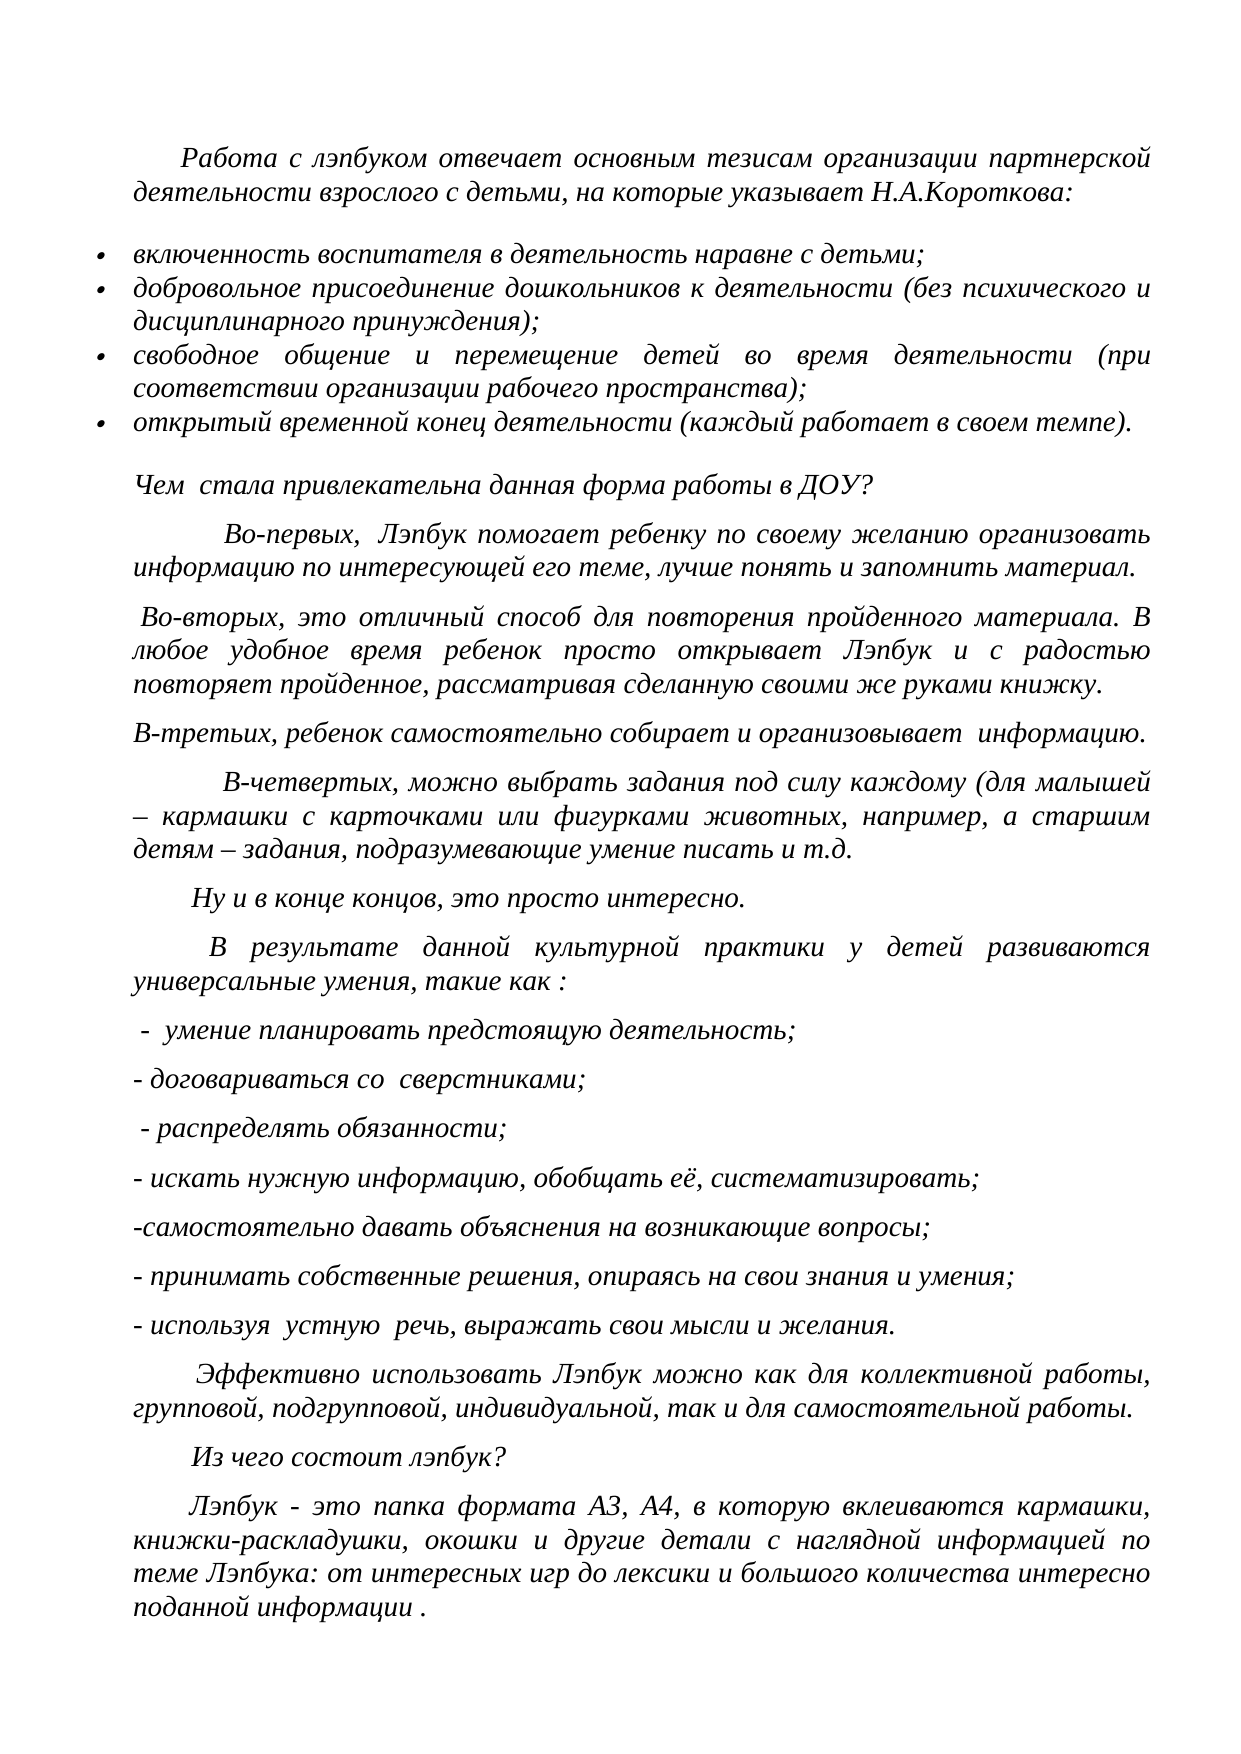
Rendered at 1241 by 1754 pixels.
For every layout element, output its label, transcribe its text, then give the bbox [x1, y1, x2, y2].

text - используя устную речь, выражать свои мысли и желания. [133, 1307, 1152, 1341]
list включенность воспитателя в деятельность наравне с детьми; [95, 236, 1152, 270]
text Ну и в конце концов, это просто интересно. [133, 880, 1152, 914]
text Лэпбук - это папка формата А3, А4, в которую вклеиваются кармашки, книжки-раскладушки, окошки и другие детали с наглядной информацией по теме Лэпбука: от интересных игр до лексики и большого количества интересно поданной информации . [133, 1488, 1152, 1622]
text Из чего состоит лэпбук? [133, 1439, 1152, 1473]
list открытый временной конец деятельности (каждый работает в своем темпе). [95, 404, 1152, 438]
list свободное общение и перемещение детей во время деятельности (при соответствии организации рабочего пространства); [95, 337, 1152, 404]
text -самостоятельно давать объяснения на возникающие вопросы; [133, 1209, 1152, 1242]
text - распределять обязанности; [133, 1111, 1152, 1144]
text В результате данной культурной практики у детей развиваются универсальные умения, такие как : [133, 929, 1152, 997]
text Во-вторых, это отличный способ для повторения пройденного материала. В любое удобное время ребенок просто открывает Лэпбук и с радостью повторяет пройденное, рассматривая сделанную своими же руками книжку. [133, 599, 1152, 699]
text - искать нужную информацию, обобщать её, систематизировать; [133, 1160, 1152, 1193]
text В-четвертых, можно выбрать задания под силу каждому (для малышей – кармашки с карточками или фигурками животных, например, а старшим детям – задания, подразумевающие умение писать и т.д. [133, 764, 1152, 865]
text - умение планировать предстоящую деятельность; [133, 1012, 1152, 1046]
text Эффективно использовать Лэпбук можно как для коллективной работы, групповой, подгрупповой, индивидуальной, так и для самостоятельной работы. [133, 1356, 1152, 1423]
text Работа с лэпбуком отвечает основным тезисам организации партнерской деятельности взрослого с детьми, на которые указывает Н.А.Короткова: [133, 140, 1152, 207]
text - договариваться со сверстниками; [133, 1061, 1152, 1095]
text Во-первых, Лэпбук помогает ребенку по своему желанию организовать информацию по интересующей его теме, лучше понять и запомнить материал. [133, 516, 1152, 583]
list добровольное присоединение дошкольников к деятельности (без психического и дисциплинарного принуждения); [95, 270, 1152, 337]
text Чем стала привлекательна данная форма работы в ДОУ? [133, 467, 1152, 500]
text - принимать собственные решения, опираясь на свои знания и умения; [133, 1258, 1152, 1292]
text В-третьих, ребенок самостоятельно собирает и организовывает информацию. [133, 715, 1152, 748]
